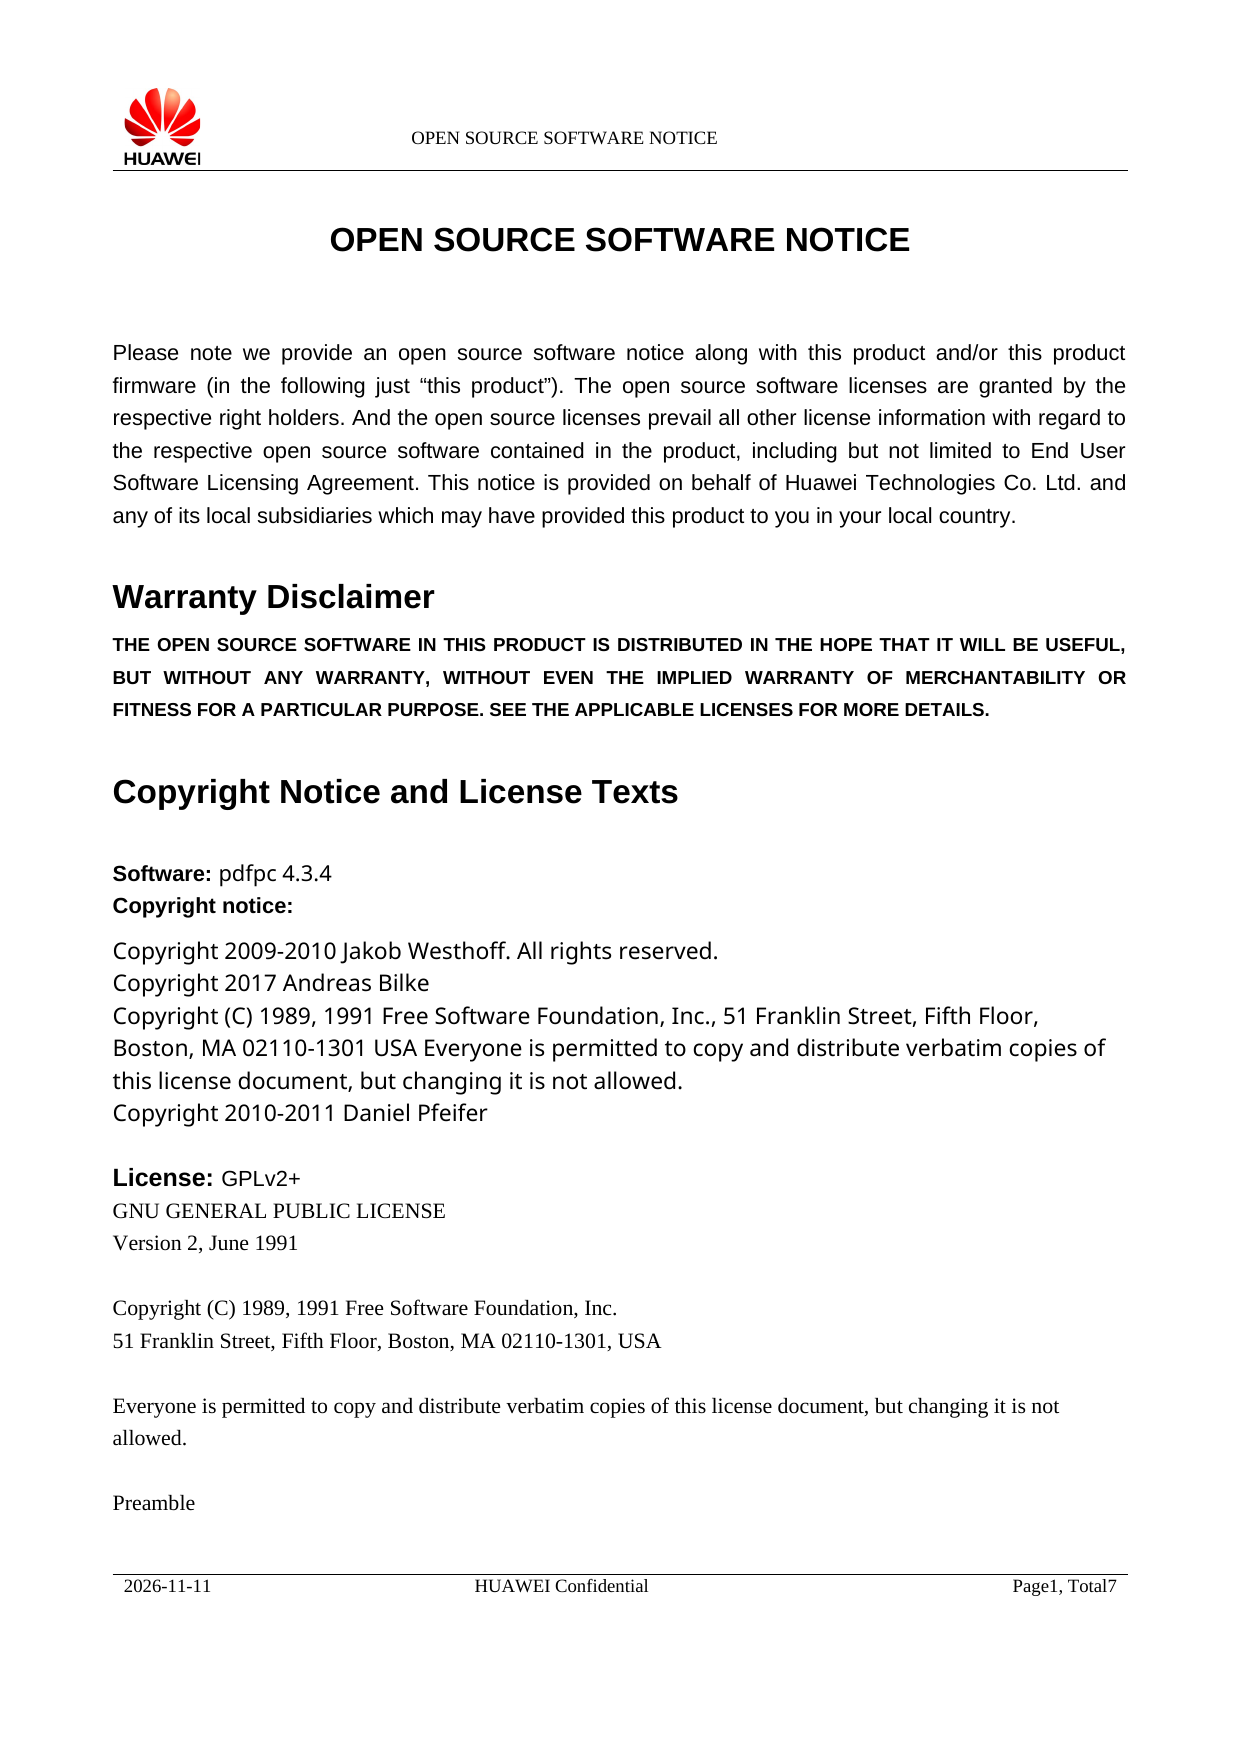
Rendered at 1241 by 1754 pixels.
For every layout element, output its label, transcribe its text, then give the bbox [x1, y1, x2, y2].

picture [124, 88, 201, 165]
text Copyright notice: [112, 889, 1128, 921]
text The open source software in this product is distributed in the hope that it will be useful, but WITHOUT ANY WARRANTY, without even the implied warranty of MERCHANTABILITY or FITNESS FOR A PARTICULAR PURPOSE. See the applicable licenses for more details. [112, 629, 1128, 726]
text OPEN SOURCE SOFTWARE NOTICE [112, 206, 1128, 271]
text Copyright 2009-2010 Jakob Westhoff. All rights reserved. Copyright 2017 Andreas Bilke Copyright (C) 1989, 1991 Free Software Foundation, Inc., 51 Franklin Street, Fifth Floor, Boston, MA 02110-1301 USA Everyone is permitted to copy and distribute verbatim copies of this license document, but changing it is not allowed. Copyright 2010-2011 Daniel Pfeifer [112, 934, 1128, 1161]
text Copyright Notice and License Texts [112, 759, 1128, 824]
text License: GPLv2+ [112, 1161, 1128, 1194]
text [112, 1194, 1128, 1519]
text Warranty Disclaimer [112, 564, 1128, 629]
text Please note we provide an open source software notice along with this product and/or this product firmware (in the following just “this product”). The open source software licenses are granted by the respective right holders. And the open source licenses prevail all other license information with regard to the respective open source software contained in the product, including but not limited to End User Software Licensing Agreement. This notice is provided on behalf of Huawei Technologies Co. Ltd. and any of its local subsidiaries which may have provided this product to you in your local country. [112, 336, 1128, 531]
title Software: pdfpc 4.3.4 [112, 856, 1128, 889]
